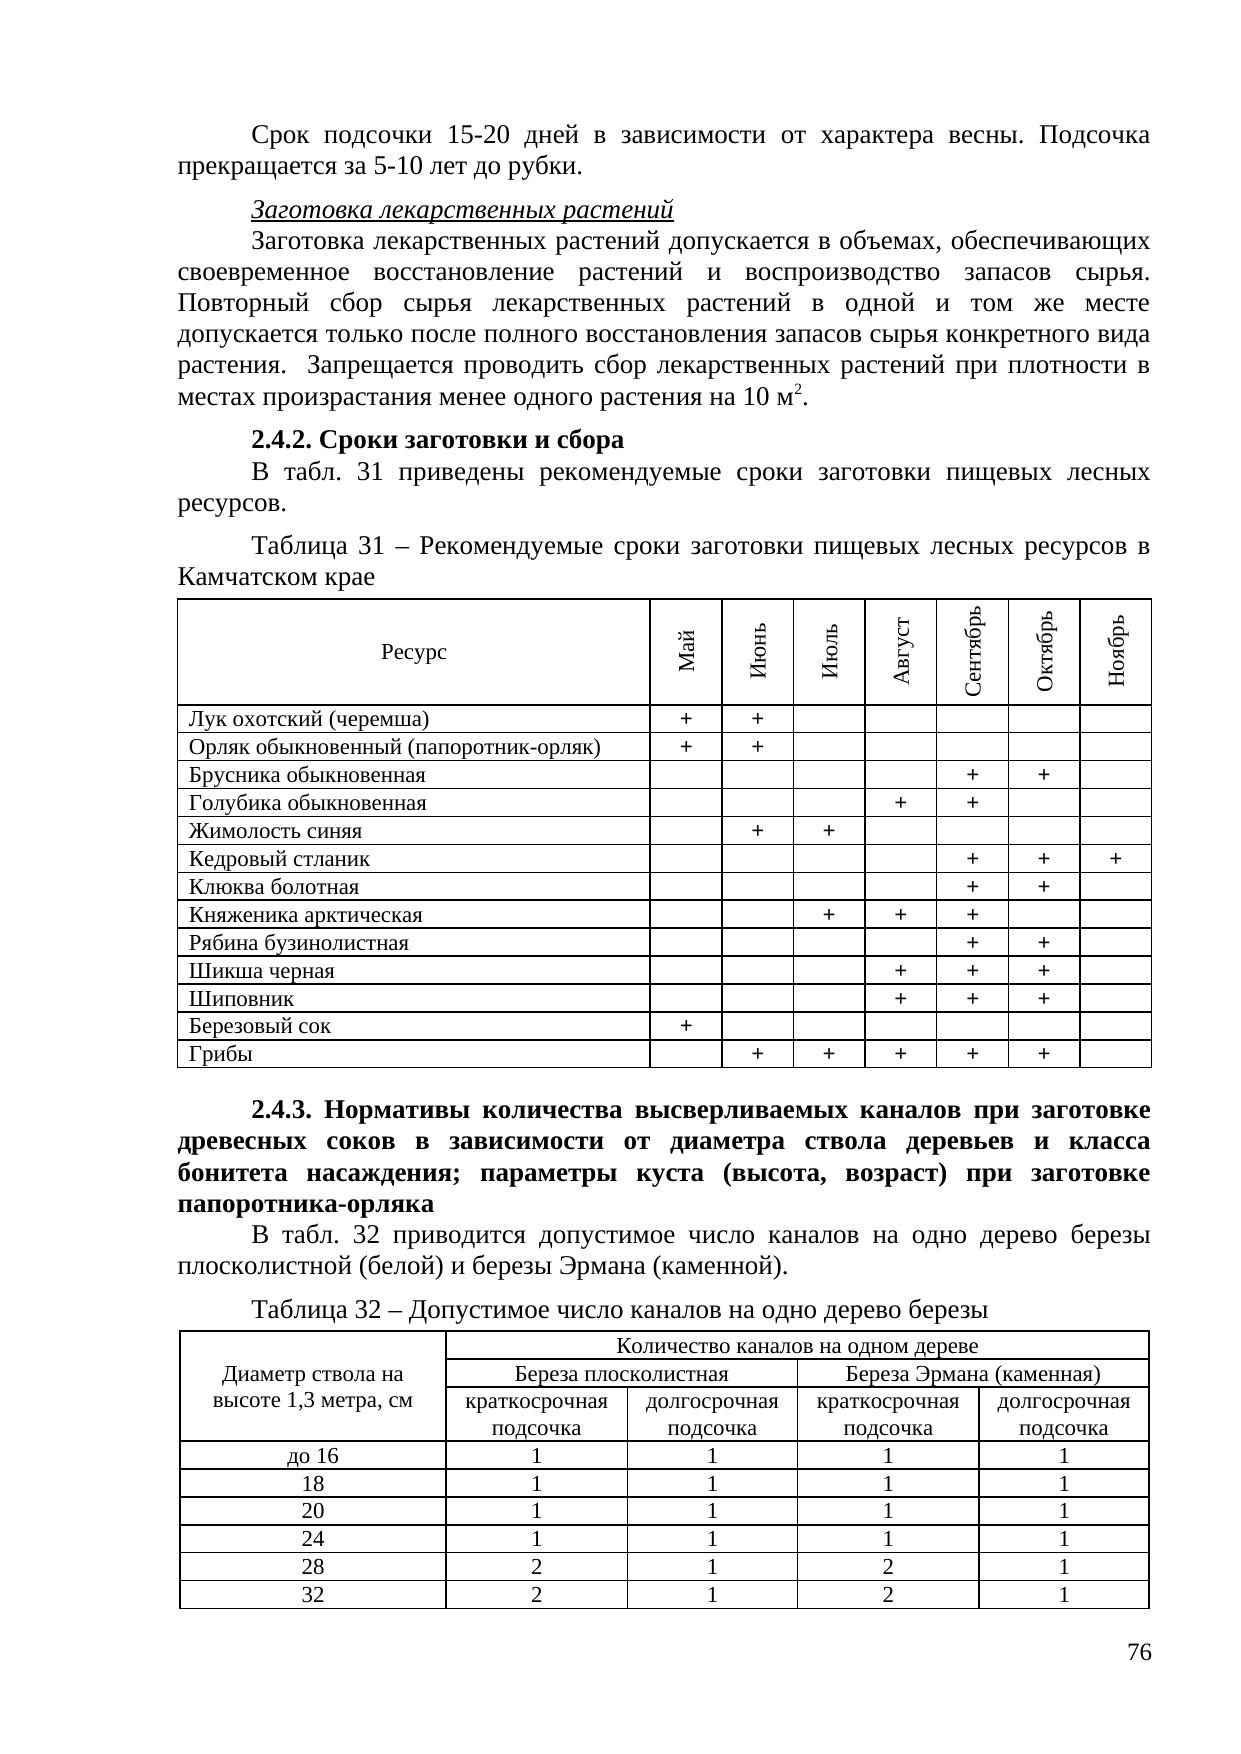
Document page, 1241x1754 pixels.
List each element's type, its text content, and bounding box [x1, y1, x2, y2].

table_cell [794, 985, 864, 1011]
text В табл. 31 приведены рекомендуемые сроки заготовки пищевых лесных ресурсов. [177, 454, 1152, 517]
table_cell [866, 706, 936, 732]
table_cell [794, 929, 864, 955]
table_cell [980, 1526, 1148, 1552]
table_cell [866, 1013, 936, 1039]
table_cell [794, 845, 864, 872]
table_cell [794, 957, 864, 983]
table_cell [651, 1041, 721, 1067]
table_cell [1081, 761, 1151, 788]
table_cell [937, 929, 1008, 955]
text Срок подсочки 15-20 дней в зависимости от характера весны. Подсочка прекращается за 5-10 лет до рубки. [177, 118, 1152, 180]
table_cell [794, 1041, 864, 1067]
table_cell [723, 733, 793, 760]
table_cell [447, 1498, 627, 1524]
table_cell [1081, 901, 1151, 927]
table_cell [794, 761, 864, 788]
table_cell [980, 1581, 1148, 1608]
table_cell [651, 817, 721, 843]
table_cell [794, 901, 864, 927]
text Заготовка лекарственных растений [177, 193, 1152, 224]
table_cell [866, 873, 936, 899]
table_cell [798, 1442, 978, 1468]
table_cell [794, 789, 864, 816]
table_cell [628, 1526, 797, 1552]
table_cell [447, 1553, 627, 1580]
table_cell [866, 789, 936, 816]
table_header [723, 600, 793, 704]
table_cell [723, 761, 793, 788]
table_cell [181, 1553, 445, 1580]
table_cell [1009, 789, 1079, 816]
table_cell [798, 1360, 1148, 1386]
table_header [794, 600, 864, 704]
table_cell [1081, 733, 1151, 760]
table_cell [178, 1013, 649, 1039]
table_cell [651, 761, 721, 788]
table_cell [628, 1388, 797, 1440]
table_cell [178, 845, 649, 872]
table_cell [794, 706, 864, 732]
text Таблица 31 – Рекомендуемые сроки заготовки пищевых лесных ресурсов в Камчатском крае [177, 529, 1152, 592]
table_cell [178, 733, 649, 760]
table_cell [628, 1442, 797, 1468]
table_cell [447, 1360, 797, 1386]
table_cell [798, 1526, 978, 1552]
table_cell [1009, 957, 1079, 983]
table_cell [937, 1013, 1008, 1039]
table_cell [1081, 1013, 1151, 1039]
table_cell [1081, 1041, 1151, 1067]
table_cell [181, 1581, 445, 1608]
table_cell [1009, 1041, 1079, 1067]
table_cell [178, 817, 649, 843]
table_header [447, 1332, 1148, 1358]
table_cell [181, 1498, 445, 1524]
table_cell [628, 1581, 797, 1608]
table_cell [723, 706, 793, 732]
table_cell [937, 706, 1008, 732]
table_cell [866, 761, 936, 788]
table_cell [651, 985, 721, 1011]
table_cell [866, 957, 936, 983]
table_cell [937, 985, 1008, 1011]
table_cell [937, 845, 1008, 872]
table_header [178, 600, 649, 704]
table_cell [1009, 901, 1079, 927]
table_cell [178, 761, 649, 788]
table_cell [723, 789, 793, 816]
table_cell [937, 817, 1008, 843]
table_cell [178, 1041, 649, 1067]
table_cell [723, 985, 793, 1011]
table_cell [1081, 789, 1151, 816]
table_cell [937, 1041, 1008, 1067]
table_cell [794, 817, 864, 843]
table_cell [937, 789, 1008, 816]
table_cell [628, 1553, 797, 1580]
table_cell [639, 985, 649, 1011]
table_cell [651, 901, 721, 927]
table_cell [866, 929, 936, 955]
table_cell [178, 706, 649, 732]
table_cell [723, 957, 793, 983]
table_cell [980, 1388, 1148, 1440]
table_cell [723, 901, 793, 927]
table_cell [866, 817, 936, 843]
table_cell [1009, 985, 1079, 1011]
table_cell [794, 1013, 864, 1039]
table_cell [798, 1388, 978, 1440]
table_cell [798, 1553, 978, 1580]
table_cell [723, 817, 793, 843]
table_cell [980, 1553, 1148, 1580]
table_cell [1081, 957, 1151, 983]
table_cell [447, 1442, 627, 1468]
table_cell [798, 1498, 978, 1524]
text В табл. 32 приводится допустимое число каналов на одно дерево березы плосколистной (белой) и березы Эрмана (каменной). [177, 1218, 1152, 1280]
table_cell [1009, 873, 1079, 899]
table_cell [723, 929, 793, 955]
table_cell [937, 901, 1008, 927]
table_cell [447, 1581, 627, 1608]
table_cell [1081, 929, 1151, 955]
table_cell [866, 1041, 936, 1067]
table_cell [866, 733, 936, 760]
text 2.4.3. Нормативы количества высверливаемых каналов при заготовке древесных соков в зависимости от диаметра ствола деревьев и класса бонитета насаждения; параметры куста (высота, возраст) при заготовке папоротника-орляка [177, 1093, 1152, 1218]
text 2.4.2. Сроки заготовки и сбора [177, 423, 1152, 454]
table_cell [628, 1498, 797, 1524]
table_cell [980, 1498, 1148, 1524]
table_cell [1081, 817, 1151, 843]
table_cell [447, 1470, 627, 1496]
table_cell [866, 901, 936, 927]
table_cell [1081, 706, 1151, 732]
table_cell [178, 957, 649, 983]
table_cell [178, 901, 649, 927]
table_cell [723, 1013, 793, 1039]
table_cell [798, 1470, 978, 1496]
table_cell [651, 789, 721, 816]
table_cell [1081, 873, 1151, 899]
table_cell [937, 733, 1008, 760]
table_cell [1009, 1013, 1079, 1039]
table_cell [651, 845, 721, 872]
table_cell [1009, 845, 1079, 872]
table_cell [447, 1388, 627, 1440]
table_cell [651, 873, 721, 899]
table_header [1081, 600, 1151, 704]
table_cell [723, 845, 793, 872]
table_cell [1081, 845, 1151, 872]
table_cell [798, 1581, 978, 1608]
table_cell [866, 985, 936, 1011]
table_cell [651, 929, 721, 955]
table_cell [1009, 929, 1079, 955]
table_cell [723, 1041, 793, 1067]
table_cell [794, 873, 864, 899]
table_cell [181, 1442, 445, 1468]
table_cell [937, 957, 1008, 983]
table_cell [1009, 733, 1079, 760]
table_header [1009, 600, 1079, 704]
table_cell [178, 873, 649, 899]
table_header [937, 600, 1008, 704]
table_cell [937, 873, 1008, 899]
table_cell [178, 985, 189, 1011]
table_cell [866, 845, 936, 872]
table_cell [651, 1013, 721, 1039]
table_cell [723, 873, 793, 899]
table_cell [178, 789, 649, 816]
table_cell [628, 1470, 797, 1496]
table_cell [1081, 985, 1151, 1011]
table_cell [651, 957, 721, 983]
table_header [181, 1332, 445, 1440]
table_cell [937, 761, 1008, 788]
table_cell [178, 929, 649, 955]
text Таблица 32 – Допустимое число каналов на одно дерево березы [177, 1293, 1152, 1324]
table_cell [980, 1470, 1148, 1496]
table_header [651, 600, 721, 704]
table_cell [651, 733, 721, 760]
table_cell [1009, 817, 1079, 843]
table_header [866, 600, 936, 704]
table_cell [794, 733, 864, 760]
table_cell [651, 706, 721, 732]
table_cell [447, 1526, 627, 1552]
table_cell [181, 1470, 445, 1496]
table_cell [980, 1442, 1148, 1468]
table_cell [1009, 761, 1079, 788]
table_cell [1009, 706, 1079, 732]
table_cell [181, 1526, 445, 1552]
text Заготовка лекарственных растений допускается в объемах, обеспечивающих своевременное восстановление растений и воспроизводство запасов сырья. Повторный сбор сырья лекарственных растений в одной и том же месте допускается только после полного восстановления запасов сырья конкретного вида растения. Запрещается проводить сбор лекарственных растений при плотности в местах произрастания менее одного растения на 10 м2. [177, 224, 1152, 411]
